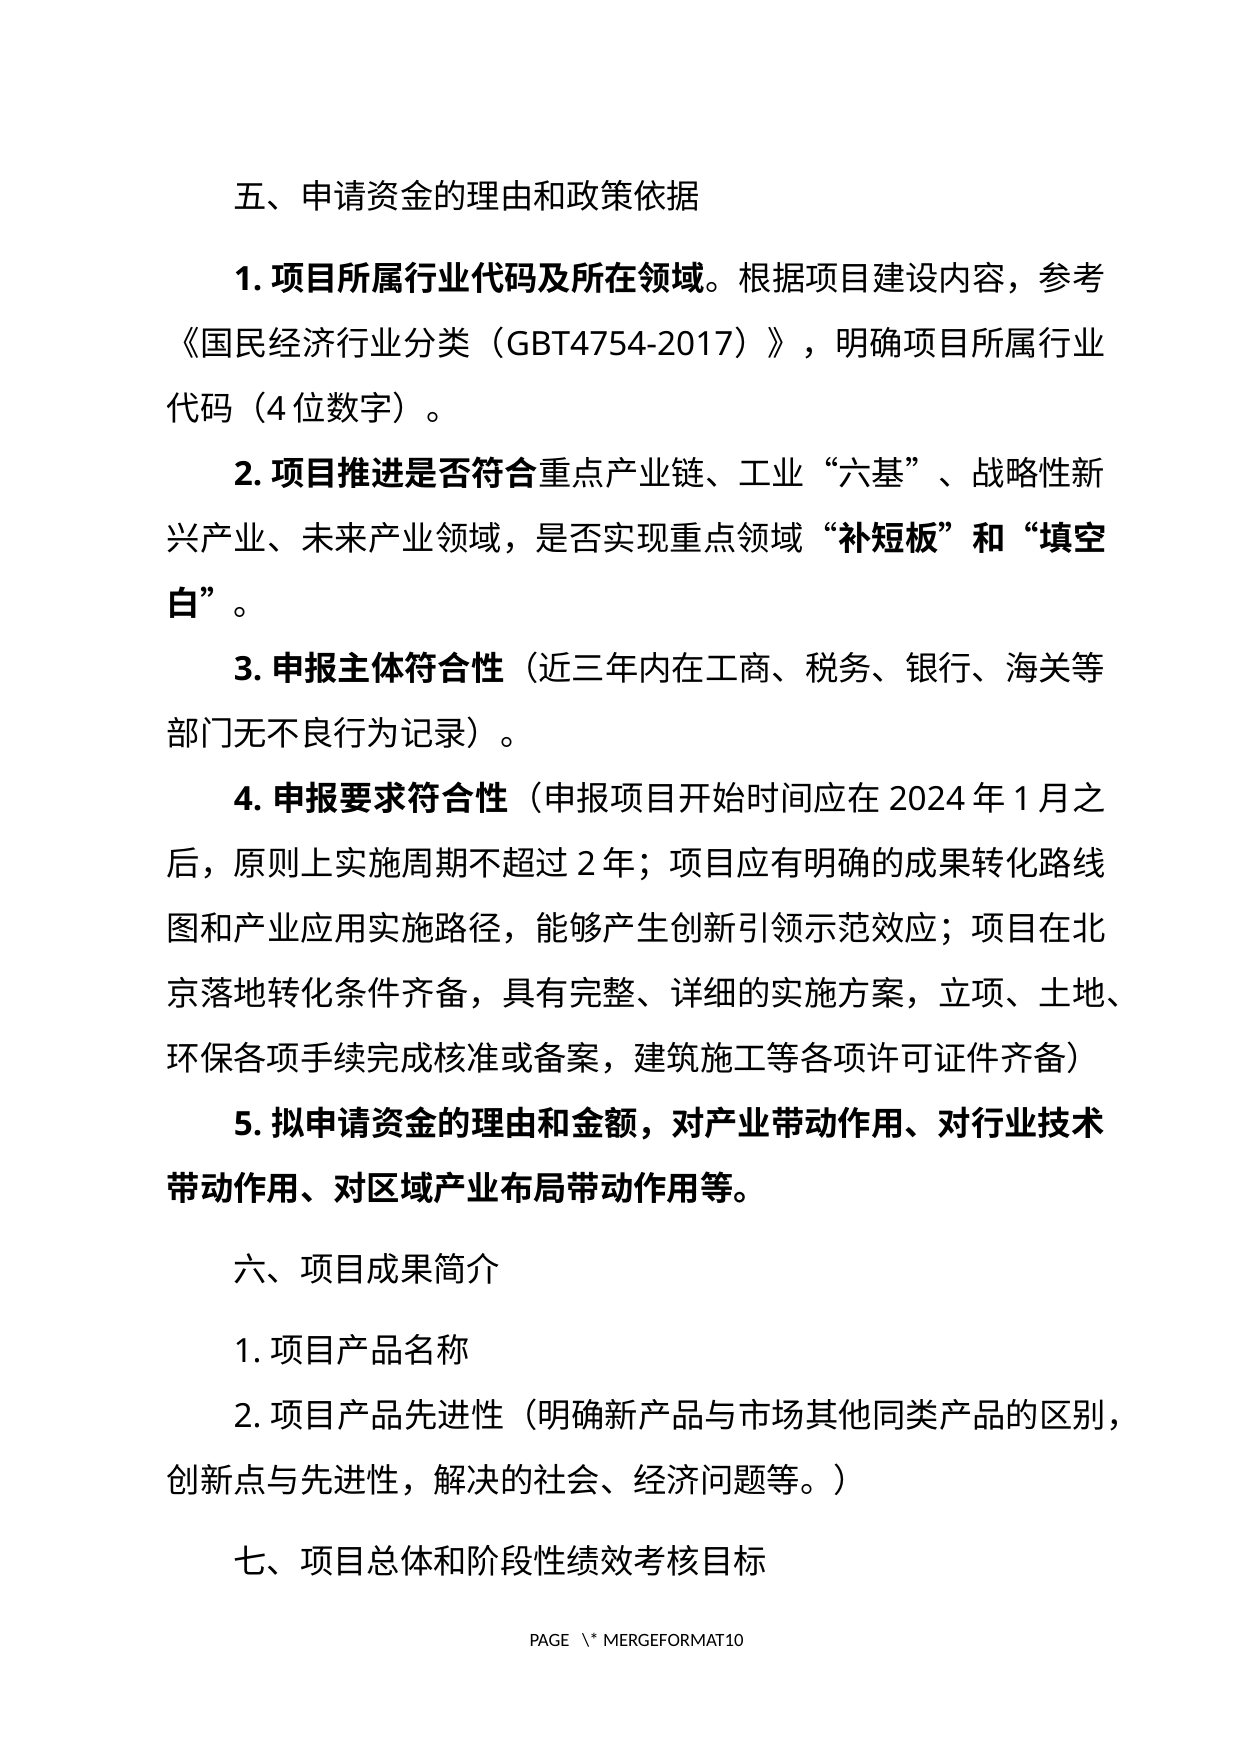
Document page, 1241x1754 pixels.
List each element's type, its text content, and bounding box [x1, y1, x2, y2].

text 七、项目总体和阶段性绩效考核目标 [167, 1527, 1106, 1592]
text 1. 项目产品名称 [167, 1316, 1106, 1381]
text 5. 拟申请资金的理由和金额，对产业带动作用、对行业技术带动作用、对区域产业布局带动作用等。 [167, 1088, 1106, 1218]
text 4. 申报要求符合性（申报项目开始时间应在2024年1月之后，原则上实施周期不超过2年；项目应有明确的成果转化路线图和产业应用实施路径，能够产生创新引领示范效应；项目在北京落地转化条件齐备，具有完整、详细的实施方案，立项、土地、环保各项手续完成核准或备案，建筑施工等各项许可证件齐备） [167, 763, 1106, 1088]
text 2. 项目推进是否符合重点产业链、工业“六基”、战略性新兴产业、未来产业领域，是否实现重点领域“补短板”和“填空白”。 [167, 438, 1106, 633]
text 1. 项目所属行业代码及所在领域。根据项目建设内容，参考《国民经济行业分类（GBT4754-2017）》，明确项目所属行业代码（4位数字）。 [167, 243, 1106, 438]
text 五、申请资金的理由和政策依据 [167, 162, 1106, 227]
text 2. 项目产品先进性（明确新产品与市场其他同类产品的区别，创新点与先进性，解决的社会、经济问题等。） [167, 1381, 1106, 1511]
text 六、项目成果简介 [167, 1234, 1106, 1299]
text 3. 申报主体符合性（近三年内在工商、税务、银行、海关等部门无不良行为记录）。 [167, 633, 1106, 763]
